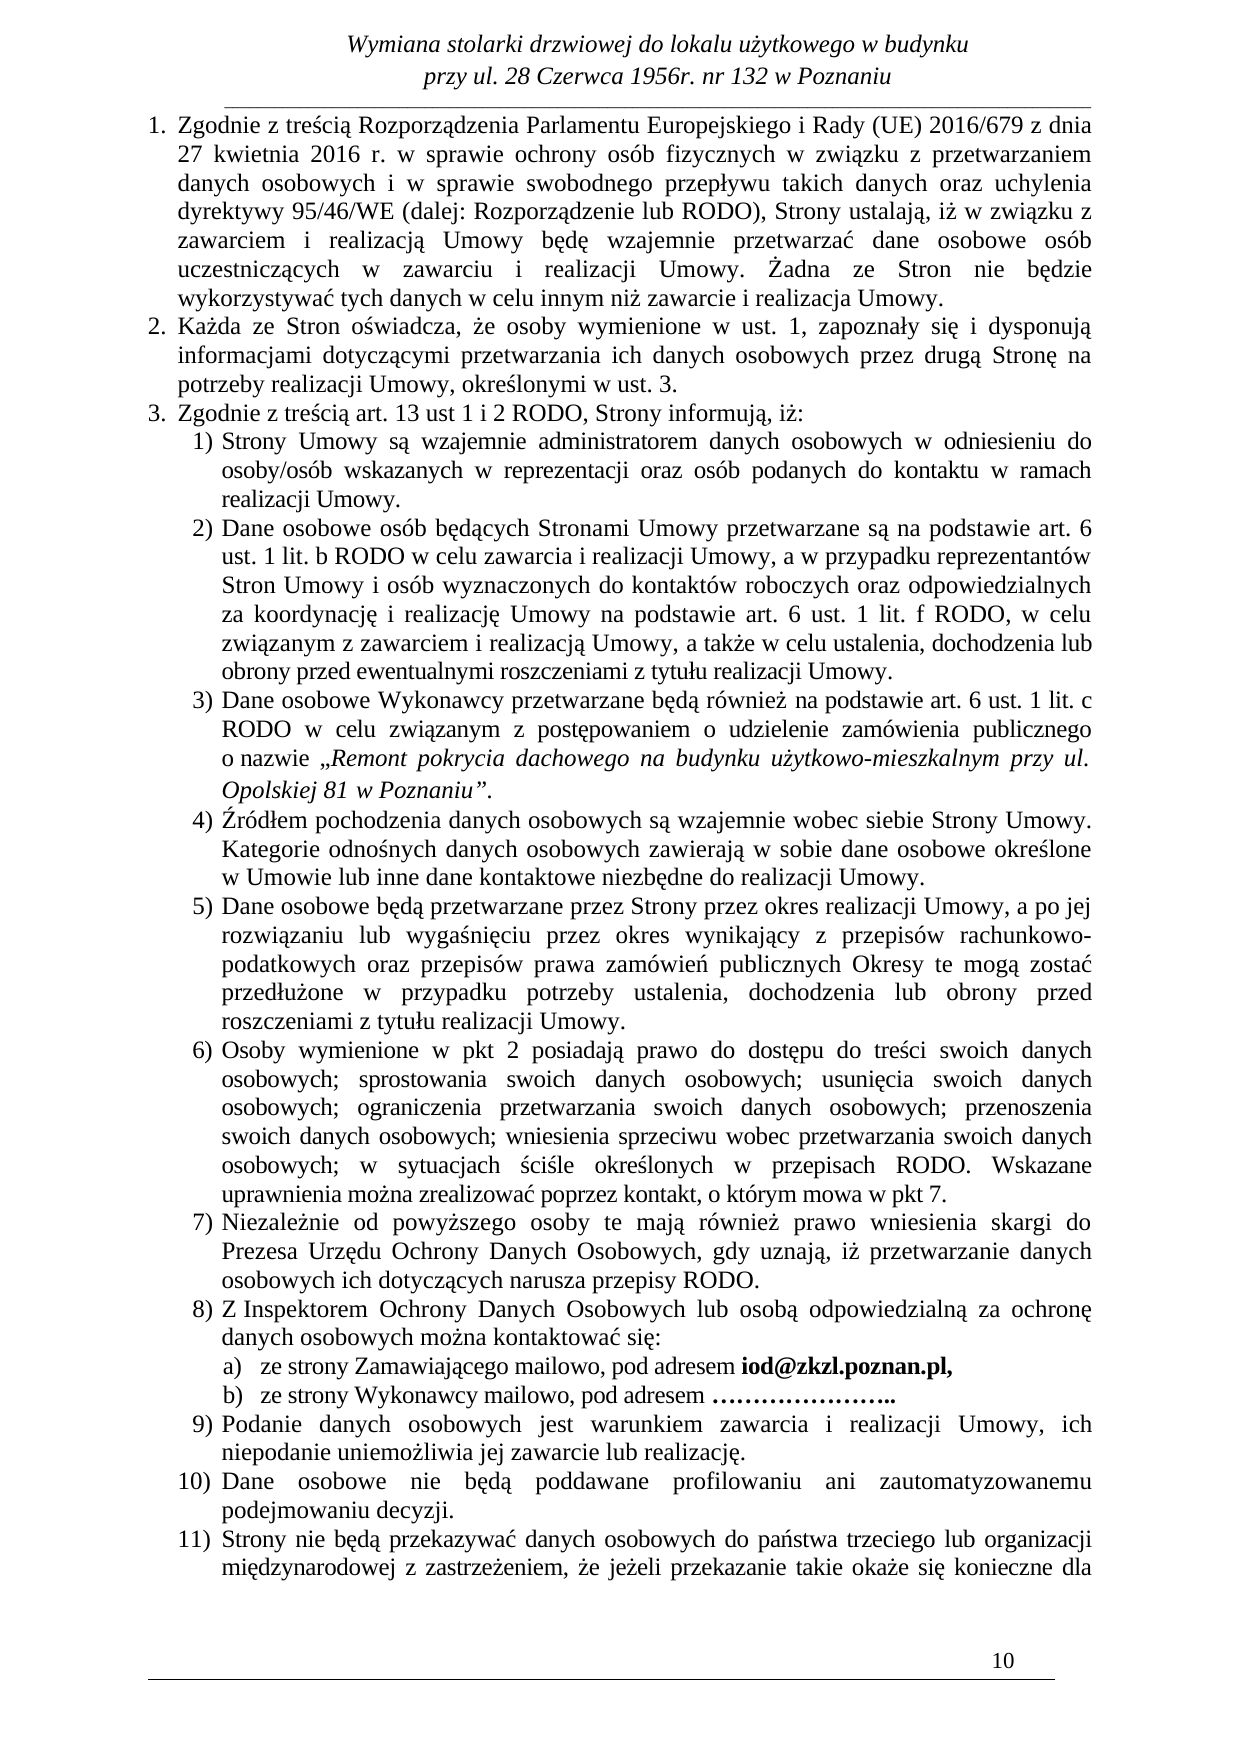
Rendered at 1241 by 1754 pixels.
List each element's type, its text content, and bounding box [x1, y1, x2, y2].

list Każda ze Stron oświadcza, że osoby wymienione w ust. 1, zapoznały się i dysponują informacjami dotyczącymi przetwarzania ich danych osobowych przez drugą Stronę na potrzeby realizacji Umowy, określonymi w ust. 3. [148, 311, 1093, 398]
list Dane osobowe Wykonawcy przetwarzane będą również na podstawie art. 6 ust. 1 lit. c RODO w celu związanym z postępowaniem o udzielenie zamówienia publicznego o nazwie „Remont pokrycia dachowego na budynku użytkowo-mieszkalnym przy ul. Opolskiej 81 w Poznaniu”. [192, 685, 1093, 805]
list Podanie danych osobowych jest warunkiem zawarcia i realizacji Umowy, ich niepodanie uniemożliwia jej zawarcie lub realizację. [192, 1409, 1093, 1466]
list Dane osobowe osób będących Stronami Umowy przetwarzane są na podstawie art. 6 ust. 1 lit. b RODO w celu zawarcia i realizacji Umowy, a w przypadku reprezentantów Stron Umowy i osób wyznaczonych do kontaktów roboczych oraz odpowiedzialnych za koordynację i realizację Umowy na podstawie art. 6 ust. 1 lit. f RODO, w celu związanym z zawarciem i realizacją Umowy, a także w celu ustalenia, dochodzenia lub obrony przed ewentualnymi roszczeniami z tytułu realizacji Umowy. [192, 513, 1093, 685]
list Osoby wymienione w pkt 2 posiadają prawo do dostępu do treści swoich danych osobowych; sprostowania swoich danych osobowych; usunięcia swoich danych osobowych; ograniczenia przetwarzania swoich danych osobowych; przenoszenia swoich danych osobowych; wniesienia sprzeciwu wobec przetwarzania swoich danych osobowych; w sytuacjach ściśle określonych w przepisach RODO. Wskazane uprawnienia można zrealizować poprzez kontakt, o którym mowa w pkt 7. [192, 1035, 1093, 1207]
list Zgodnie z treścią Rozporządzenia Parlamentu Europejskiego i Rady (UE) 2016/679 z dnia 27 kwietnia 2016 r. w sprawie ochrony osób fizycznych w związku z przetwarzaniem danych osobowych i w sprawie swobodnego przepływu takich danych oraz uchylenia dyrektywy 95/46/WE (dalej: Rozporządzenie lub RODO), Strony ustalają, iż w związku z zawarciem i realizacją Umowy będę wzajemnie przetwarzać dane osobowe osób uczestniczących w zawarciu i realizacji Umowy. Żadna ze Stron nie będzie wykorzystywać tych danych w celu innym niż zawarcie i realizacja Umowy. [148, 110, 1093, 311]
list Dane osobowe nie będą poddawane profilowaniu ani zautomatyzowanemu podejmowaniu decyzji. [177, 1466, 1093, 1524]
list Strony Umowy są wzajemnie administratorem danych osobowych w odniesieniu do osoby/osób wskazanych w reprezentacji oraz osób podanych do kontaktu w ramach realizacji Umowy. [192, 426, 1093, 513]
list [177, 1524, 1093, 1581]
list ze strony Wykonawcy mailowo, pod adresem ………………….. [223, 1380, 1093, 1409]
list Niezależnie od powyższego osoby te mają również prawo wniesienia skargi do Prezesa Urzędu Ochrony Danych Osobowych, gdy uznają, iż przetwarzanie danych osobowych ich dotyczących narusza przepisy RODO. [192, 1207, 1093, 1294]
list Z Inspektorem Ochrony Danych Osobowych lub osobą odpowiedzialną za ochronę danych osobowych można kontaktować się: [192, 1294, 1093, 1351]
list Zgodnie z treścią art. 13 ust 1 i 2 RODO, Strony informują, iż: [148, 398, 1093, 426]
list Dane osobowe będą przetwarzane przez Strony przez okres realizacji Umowy, a po jej rozwiązaniu lub wygaśnięciu przez okres wynikający z przepisów rachunkowo-podatkowych oraz przepisów prawa zamówień publicznych Okresy te mogą zostać przedłużone w przypadku potrzeby ustalenia, dochodzenia lub obrony przed roszczeniami z tytułu realizacji Umowy. [192, 891, 1093, 1035]
list Źródłem pochodzenia danych osobowych są wzajemnie wobec siebie Strony Umowy. Kategorie odnośnych danych osobowych zawierają w sobie dane osobowe określone w Umowie lub inne dane kontaktowe niezbędne do realizacji Umowy. [192, 805, 1093, 891]
list ze strony Zamawiającego mailowo, pod adresem iod@zkzl.poznan.pl, [223, 1351, 1093, 1380]
